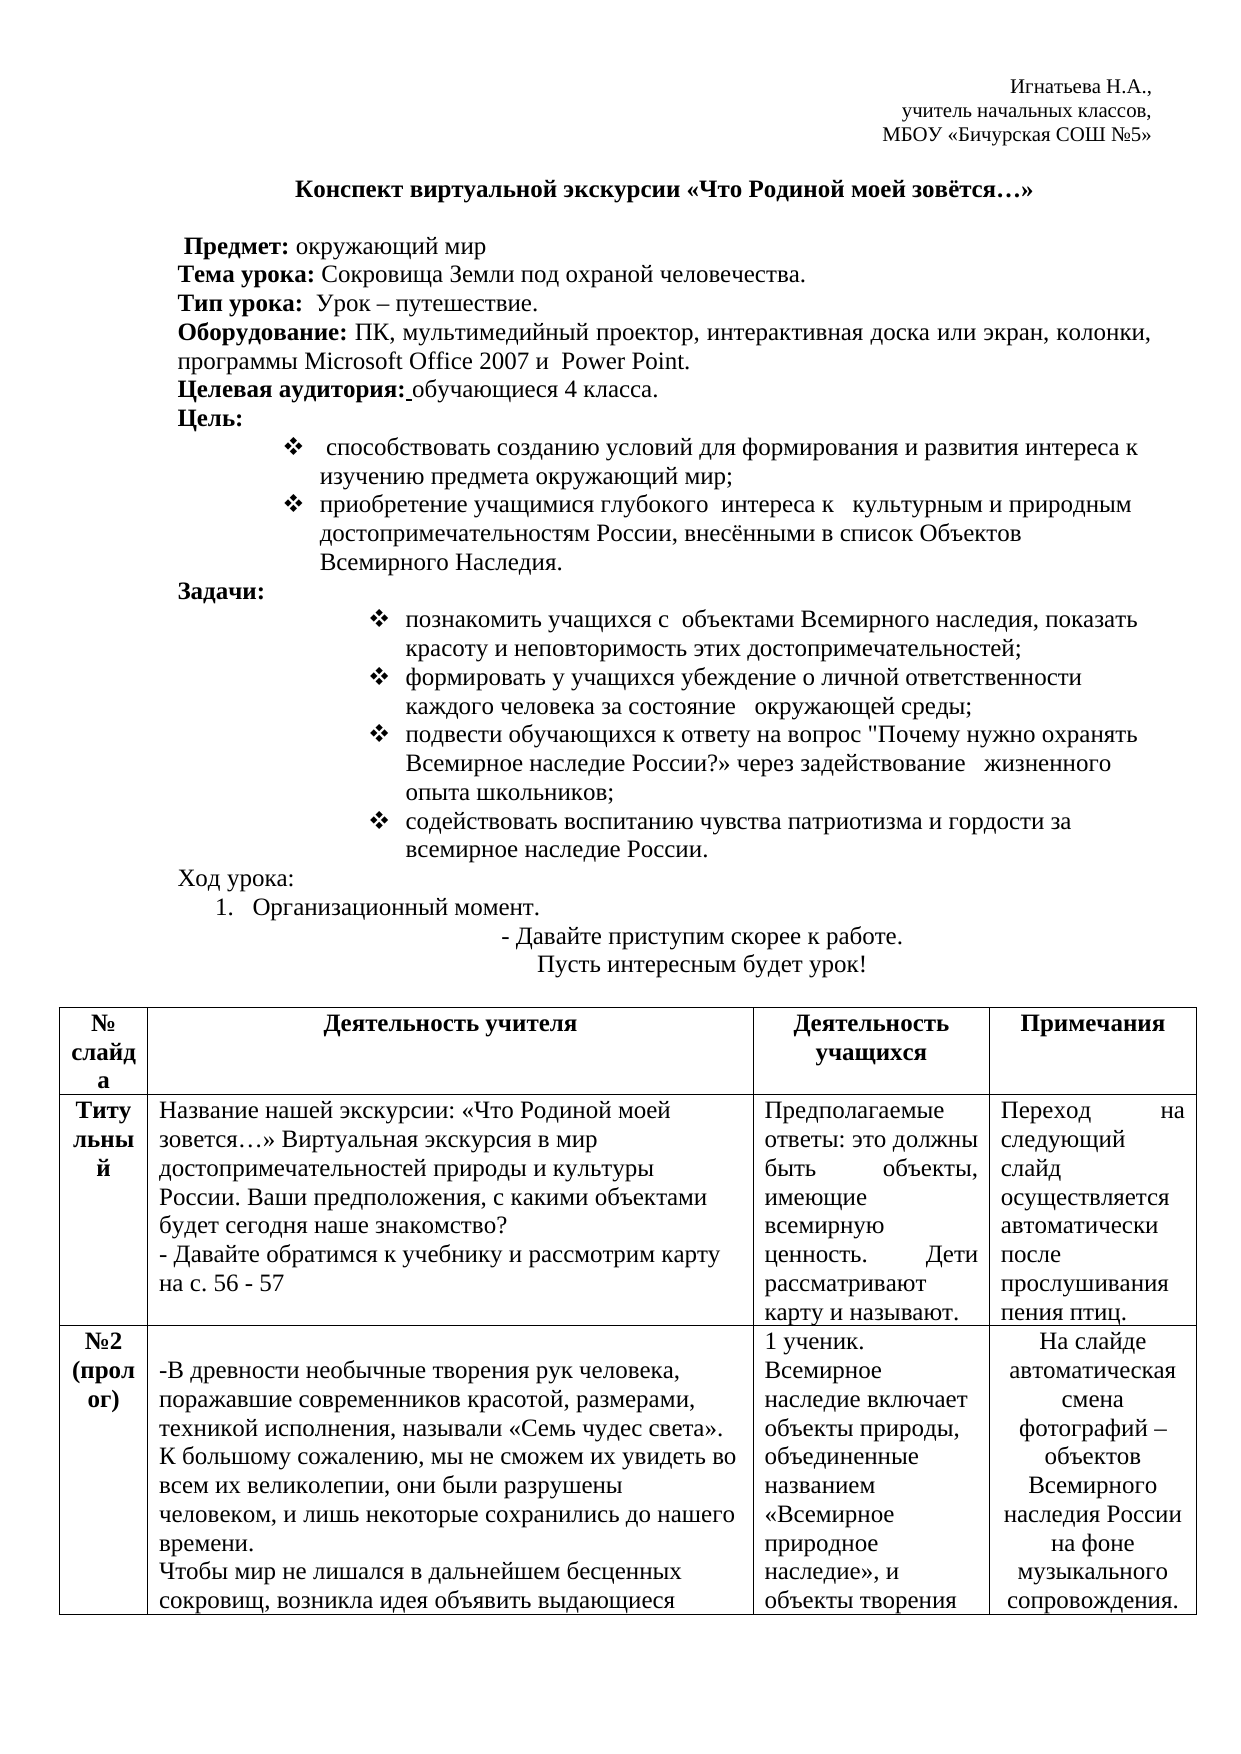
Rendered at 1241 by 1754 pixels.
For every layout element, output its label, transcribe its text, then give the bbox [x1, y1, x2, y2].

table_cell Титульный [60, 1095, 147, 1325]
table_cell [148, 1326, 753, 1614]
list приобретение учащимися глубокого интереса к культурным и природным достопримечательностям России, внесёнными в список Объектов Всемирного Наследия. [282, 489, 1152, 576]
list познакомить учащихся с объектами Всемирного наследия, показать красоту и неповторимость этих достопримечательностей; [368, 604, 1152, 662]
text Ход урока: [177, 863, 1152, 892]
text Оборудование: ПК, мультимедийный проектор, интерактивная доска или экран, колонки, программы Microsoft Office 2007 и Power Point. [177, 317, 1152, 374]
table_cell Предполагаемые ответы: это должны быть объекты, имеющие всемирную ценность. Дети рассматривают карту и называют. [754, 1095, 989, 1325]
list способствовать созданию условий для формирования и развития интереса к изучению предмета окружающий мир; [282, 432, 1152, 489]
table_cell Переход на следующий слайд осуществляется автоматически после прослушивания пения птиц. [990, 1095, 1196, 1325]
table_header Деятельность учителя [148, 1008, 753, 1094]
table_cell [754, 1326, 989, 1614]
list - Давайте приступим скорее к работе. [252, 921, 1152, 949]
list содействовать воспитанию чувства патриотизма и гордости за всемирное наследие России. [368, 806, 1152, 863]
text Конспект виртуальной экскурсии «Что Родиной моей зовётся…» [177, 174, 1152, 203]
text Предмет: окружающий мир [177, 231, 1152, 259]
table_header Деятельность учащихся [754, 1008, 989, 1094]
list Организационный момент. [215, 892, 1152, 921]
list формировать у учащихся убеждение о личной ответственности каждого человека за состояние окружающей среды; [368, 662, 1152, 719]
table_cell Название нашей экскурсии: «Что Родиной моей зовется…» Виртуальная экскурсия в мир достопримечательностей природы и культуры России. Ваши предположения, с какими объектами будет сегодня наше знакомство? - Давайте обратимся к учебнику и рассмотрим карту на с. 56 - 57 [148, 1095, 753, 1325]
list Пусть интересным будет урок! [252, 949, 1152, 978]
table_cell №2 (пролог) [60, 1326, 147, 1614]
text Задачи: [177, 576, 1152, 604]
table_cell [990, 1326, 1196, 1614]
table_header № слайда [60, 1008, 147, 1094]
text Тип урока: Урок – путешествие. [177, 288, 1152, 317]
text Целевая аудитория: обучающиеся 4 класса. [177, 374, 1152, 403]
text Тема урока: Сокровища Земли под охраной человечества. [177, 259, 1152, 288]
list подвести обучающихся к ответу на вопрос "Почему нужно охранять Всемирное наследие России?» через задействование жизненного опыта школьников; [368, 719, 1152, 806]
table_header Примечания [990, 1008, 1196, 1094]
text Цель: [177, 403, 1152, 432]
